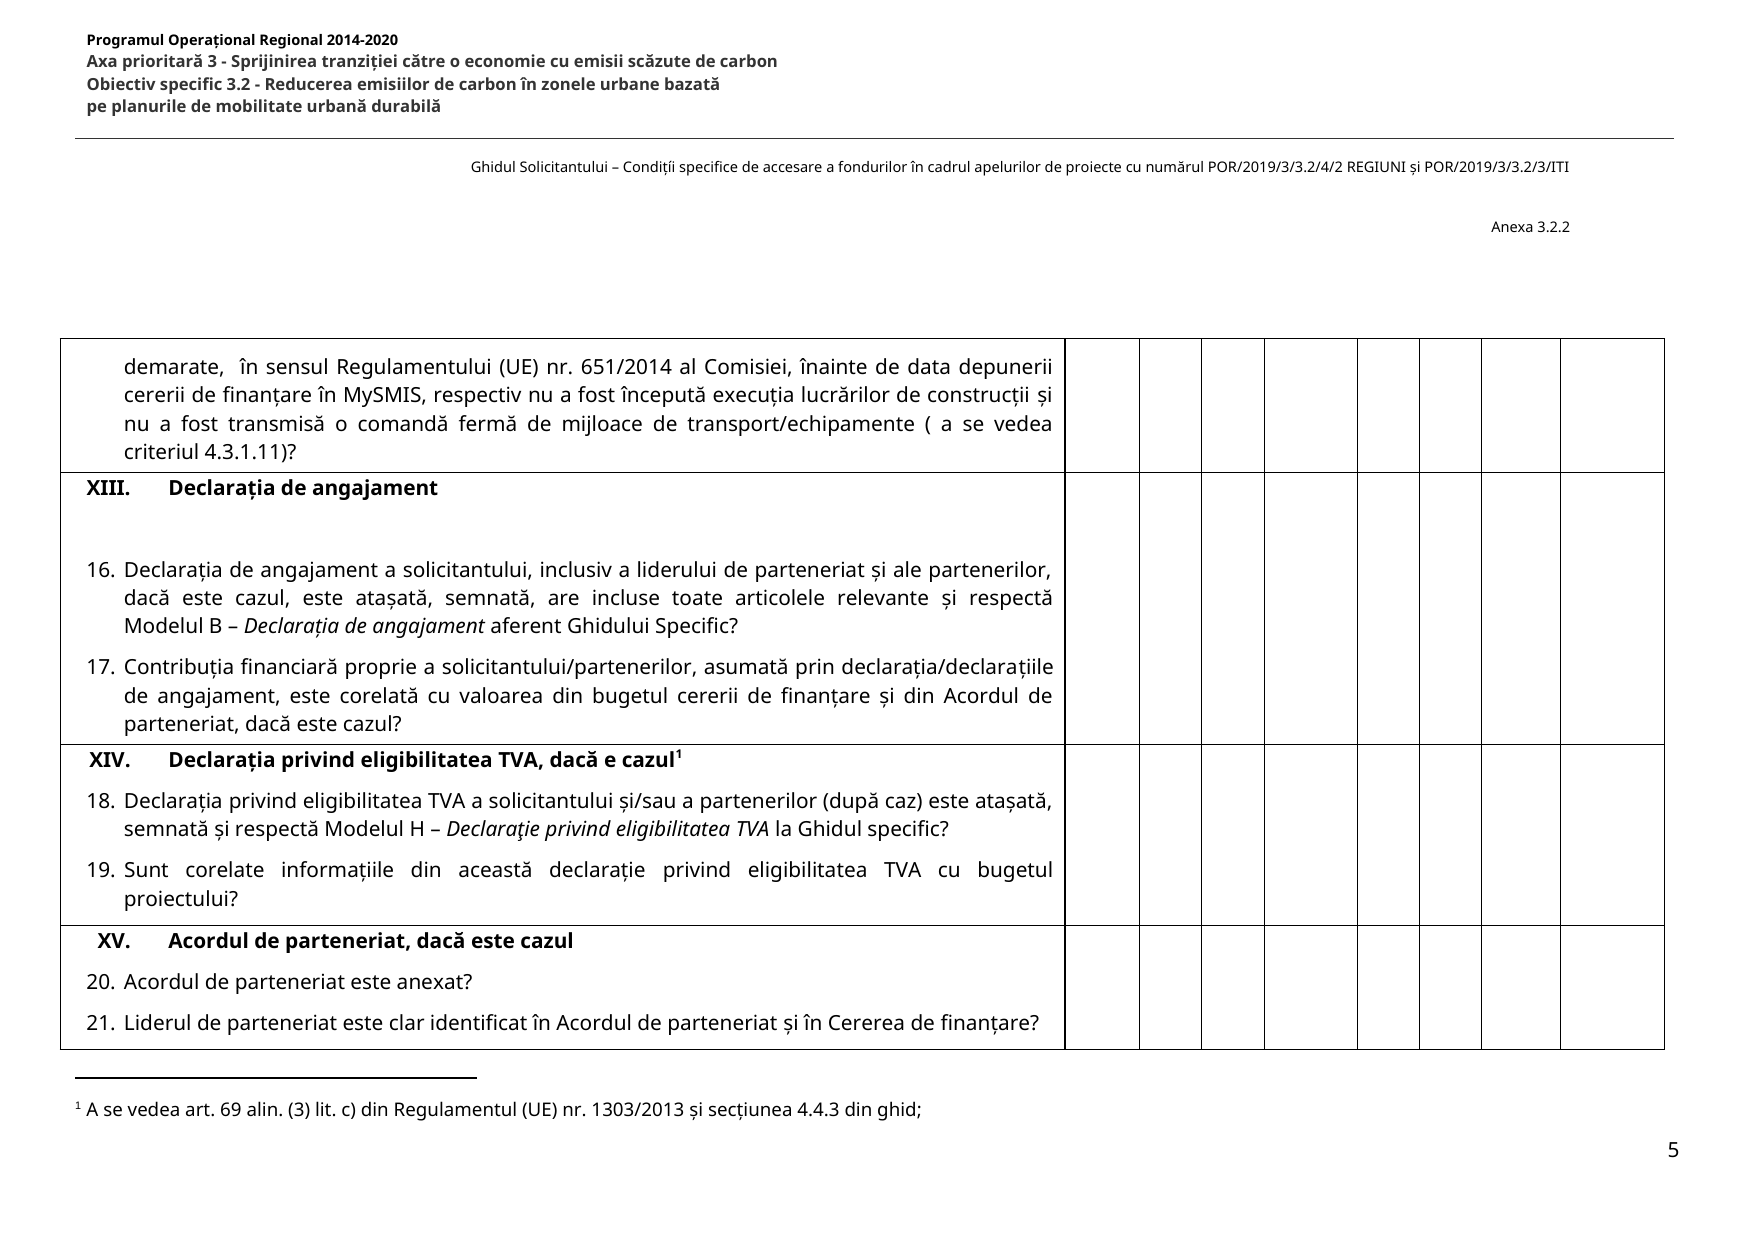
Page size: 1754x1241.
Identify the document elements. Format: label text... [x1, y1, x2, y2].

table_cell [1561, 339, 1664, 472]
table_cell [1420, 339, 1481, 472]
table_cell [1358, 745, 1419, 925]
table_cell [1265, 745, 1357, 925]
table_cell [1140, 473, 1201, 744]
table_cell [1140, 745, 1201, 925]
table_cell [1482, 926, 1560, 1049]
table_cell [1140, 339, 1201, 472]
table_cell [1066, 339, 1139, 472]
table_cell [1265, 339, 1357, 472]
table_cell [1420, 473, 1481, 744]
table_cell Declaraţia de angajament Declaraţia de angajament a solicitantului, inclusiv a liderului de parteneriat și ale partenerilor, dacă este cazul, este ataşată, semnată, are incluse toate articolele relevante şi respectă Modelul B – Declarația de angajament aferent Ghidului Specific? Contribuția financiară proprie a solicitantului/partenerilor, asumată prin declarația/declaraţiile de angajament, este corelată cu valoarea din bugetul cererii de finanțare și din Acordul de parteneriat, dacă este cazul? [61, 473, 1064, 744]
table_cell [1066, 926, 1139, 1049]
table_cell [1482, 339, 1560, 472]
table_cell [1066, 473, 1139, 744]
table_cell [1561, 926, 1664, 1049]
table_cell [1561, 473, 1664, 744]
table_cell [1561, 745, 1664, 925]
table_cell [1420, 926, 1481, 1049]
table_cell [1482, 745, 1560, 925]
table_cell [1358, 339, 1419, 472]
table_cell Declarația privind eligibilitatea TVA, dacă e cazul Declarația privind eligibilitatea TVA a solicitantului și/sau a partenerilor (după caz) este atașată, semnată și respectă Modelul H – Declaraţie privind eligibilitatea TVA la Ghidul specific? Sunt corelate informațiile din această declarație privind eligibilitatea TVA cu bugetul proiectului? [61, 745, 1064, 925]
table_cell [1202, 745, 1264, 925]
table_cell [1482, 473, 1560, 744]
table_cell [1265, 926, 1357, 1049]
table_cell [1202, 926, 1264, 1049]
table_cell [61, 926, 1064, 1049]
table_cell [61, 339, 1064, 472]
table_cell [1140, 926, 1201, 1049]
table_cell [1420, 745, 1481, 925]
table_cell [1066, 745, 1139, 925]
table_cell [1265, 473, 1357, 744]
table_cell [1358, 473, 1419, 744]
table_cell [1358, 926, 1419, 1049]
table_cell [1202, 473, 1264, 744]
table_cell [1202, 339, 1264, 472]
